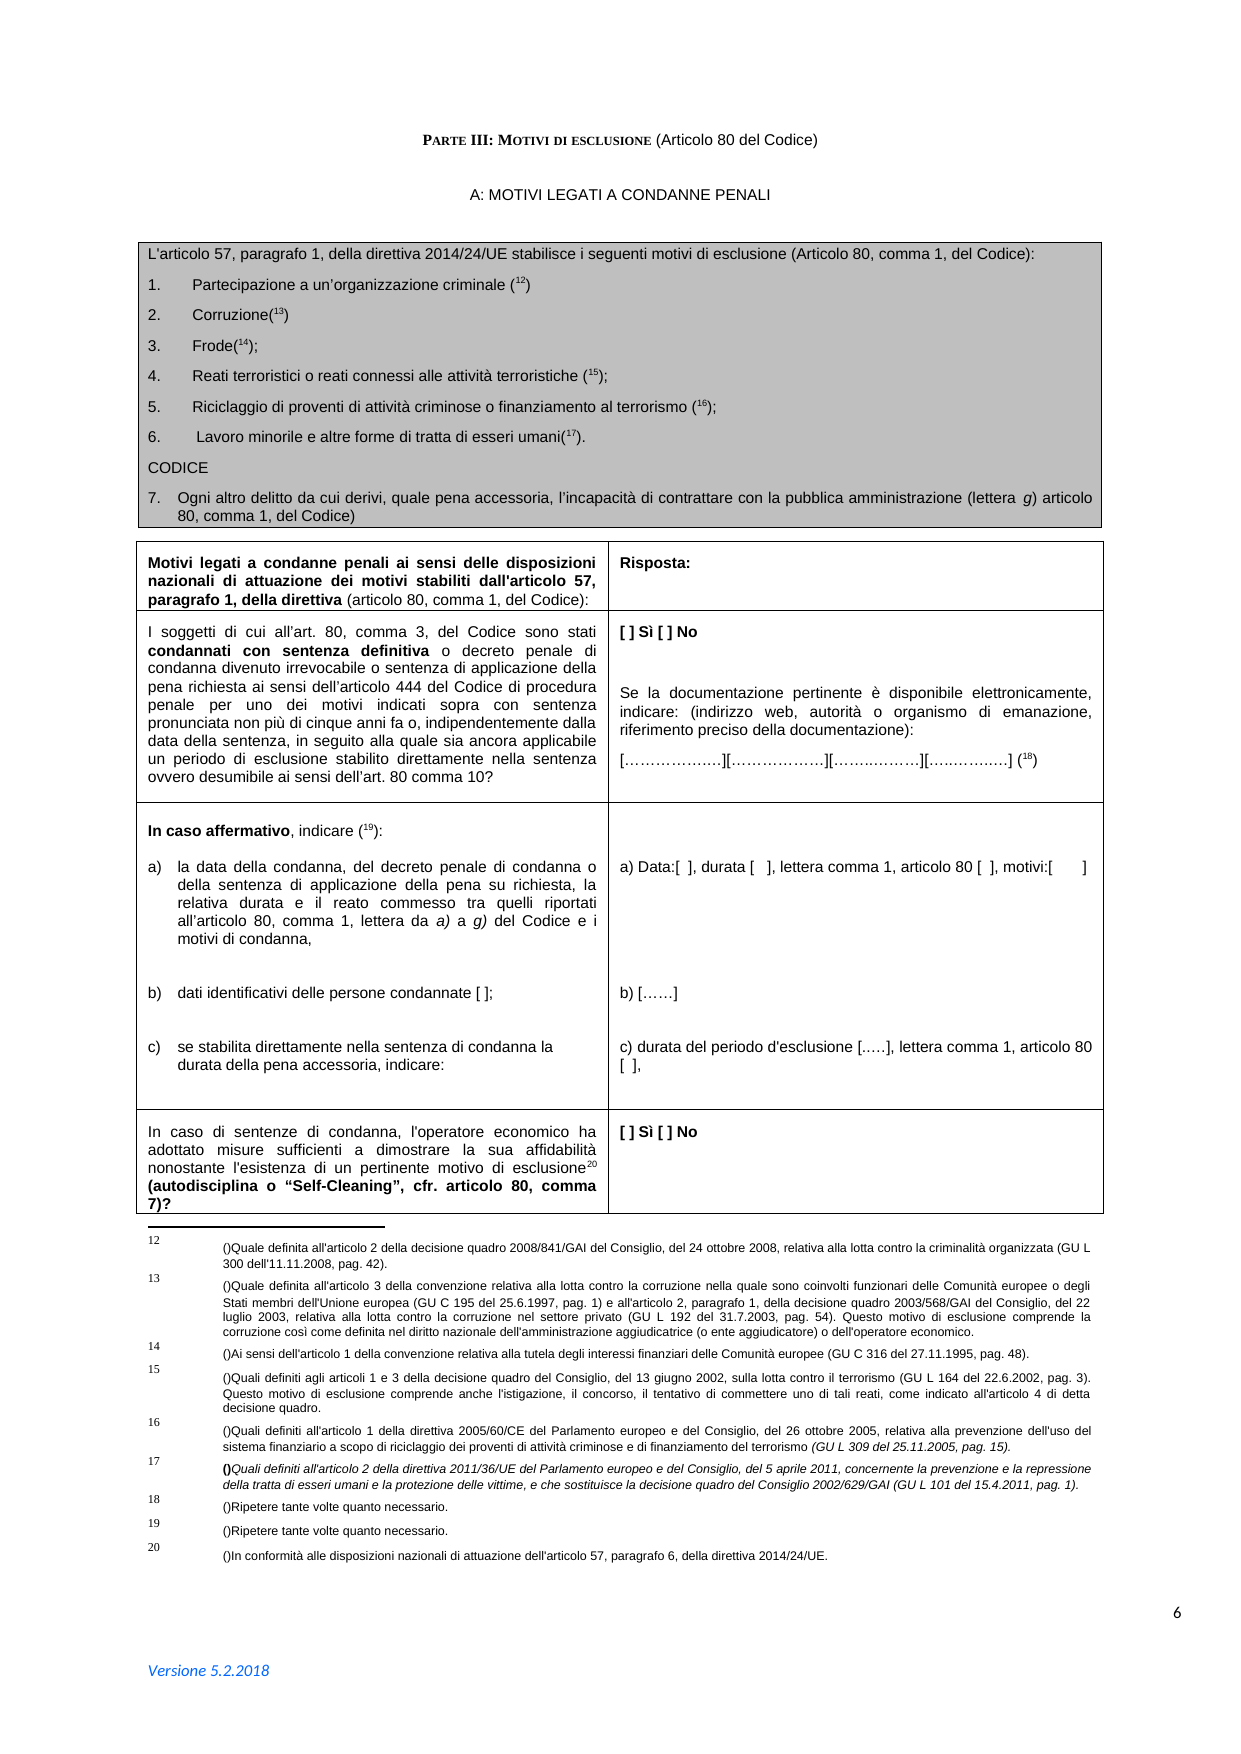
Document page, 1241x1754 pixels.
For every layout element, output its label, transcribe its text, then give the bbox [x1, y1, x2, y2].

table_cell I soggetti di cui all’art. 80, comma 3, del Codice sono stati condannati con sentenza definitiva o decreto penale di condanna divenuto irrevocabile o sentenza di applicazione della pena richiesta ai sensi dell’articolo 444 del Codice di procedura penale per uno dei motivi indicati sopra con sentenza pronunciata non più di cinque anni fa o, indipendentemente dalla data della sentenza, in seguito alla quale sia ancora applicabile un periodo di esclusione stabilito direttamente nella sentenza ovvero desumibile ai sensi dell’art. 80 comma 10? [137, 611, 608, 802]
text Ogni altro delitto da cui derivi, quale pena accessoria, l’incapacità di contrattare con la pubblica amministrazione (lettera g) articolo 80, comma 1, del Codice) [139, 486, 1101, 527]
list Partecipazione a un’organizzazione criminale () [139, 272, 1101, 293]
text Reati terroristici o reati connessi alle attività terroristiche (); [139, 364, 1101, 385]
text Lavoro minorile e altre forme di tratta di esseri umani(). [139, 425, 1101, 446]
title Parte III: Motivi di esclusione (Articolo 80 del Codice) [148, 131, 1093, 149]
table_cell a) Data:[ ], durata [ ], lettera comma 1, articolo 80 [ ], motivi:[ ] b) [……] c) durata del periodo d'esclusione [..…], lettera comma 1, articolo 80 [ ], [609, 803, 1103, 1109]
text Frode(); [139, 333, 1101, 354]
table_cell In caso di sentenze di condanna, l'operatore economico ha adottato misure sufficienti a dimostrare la sua affidabilità nonostante l'esistenza di un pertinente motivo di esclusione (autodisciplina o “Self-Cleaning”, cfr. articolo 80, comma 7)? [137, 1110, 608, 1212]
table_header Risposta: [609, 542, 1103, 610]
text L'articolo 57, paragrafo 1, della direttiva 2014/24/UE stabilisce i seguenti motivi di esclusione (Articolo 80, comma 1, del Codice): [139, 243, 1101, 263]
list CODICE [139, 455, 1101, 476]
text Riciclaggio di proventi di attività criminose o finanziamento al terrorismo (); [139, 394, 1101, 415]
title A: Motivi legati a condanne penali [148, 186, 1093, 204]
table_cell [ ] Sì [ ] No [609, 1110, 1103, 1212]
text Corruzione() [139, 303, 1101, 324]
table_header Motivi legati a condanne penali ai sensi delle disposizioni nazionali di attuazione dei motivi stabiliti dall'articolo 57, paragrafo 1, della direttiva (articolo 80, comma 1, del Codice): [137, 542, 608, 610]
table_cell In caso affermativo, indicare (): la data della condanna, del decreto penale di condanna o della sentenza di applicazione della pena su richiesta, la relativa durata e il reato commesso tra quelli riportati all’articolo 80, comma 1, lettera da a) a g) del Codice e i motivi di condanna, dati identificativi delle persone condannate [ ]; se stabilita direttamente nella sentenza di condanna la durata della pena accessoria, indicare: [137, 803, 608, 1109]
table_cell [ ] Sì [ ] No Se la documentazione pertinente è disponibile elettronicamente, indicare: (indirizzo web, autorità o organismo di emanazione, riferimento preciso della documentazione): […………….…][………………][……..………][…..……..…] () [609, 611, 1103, 802]
